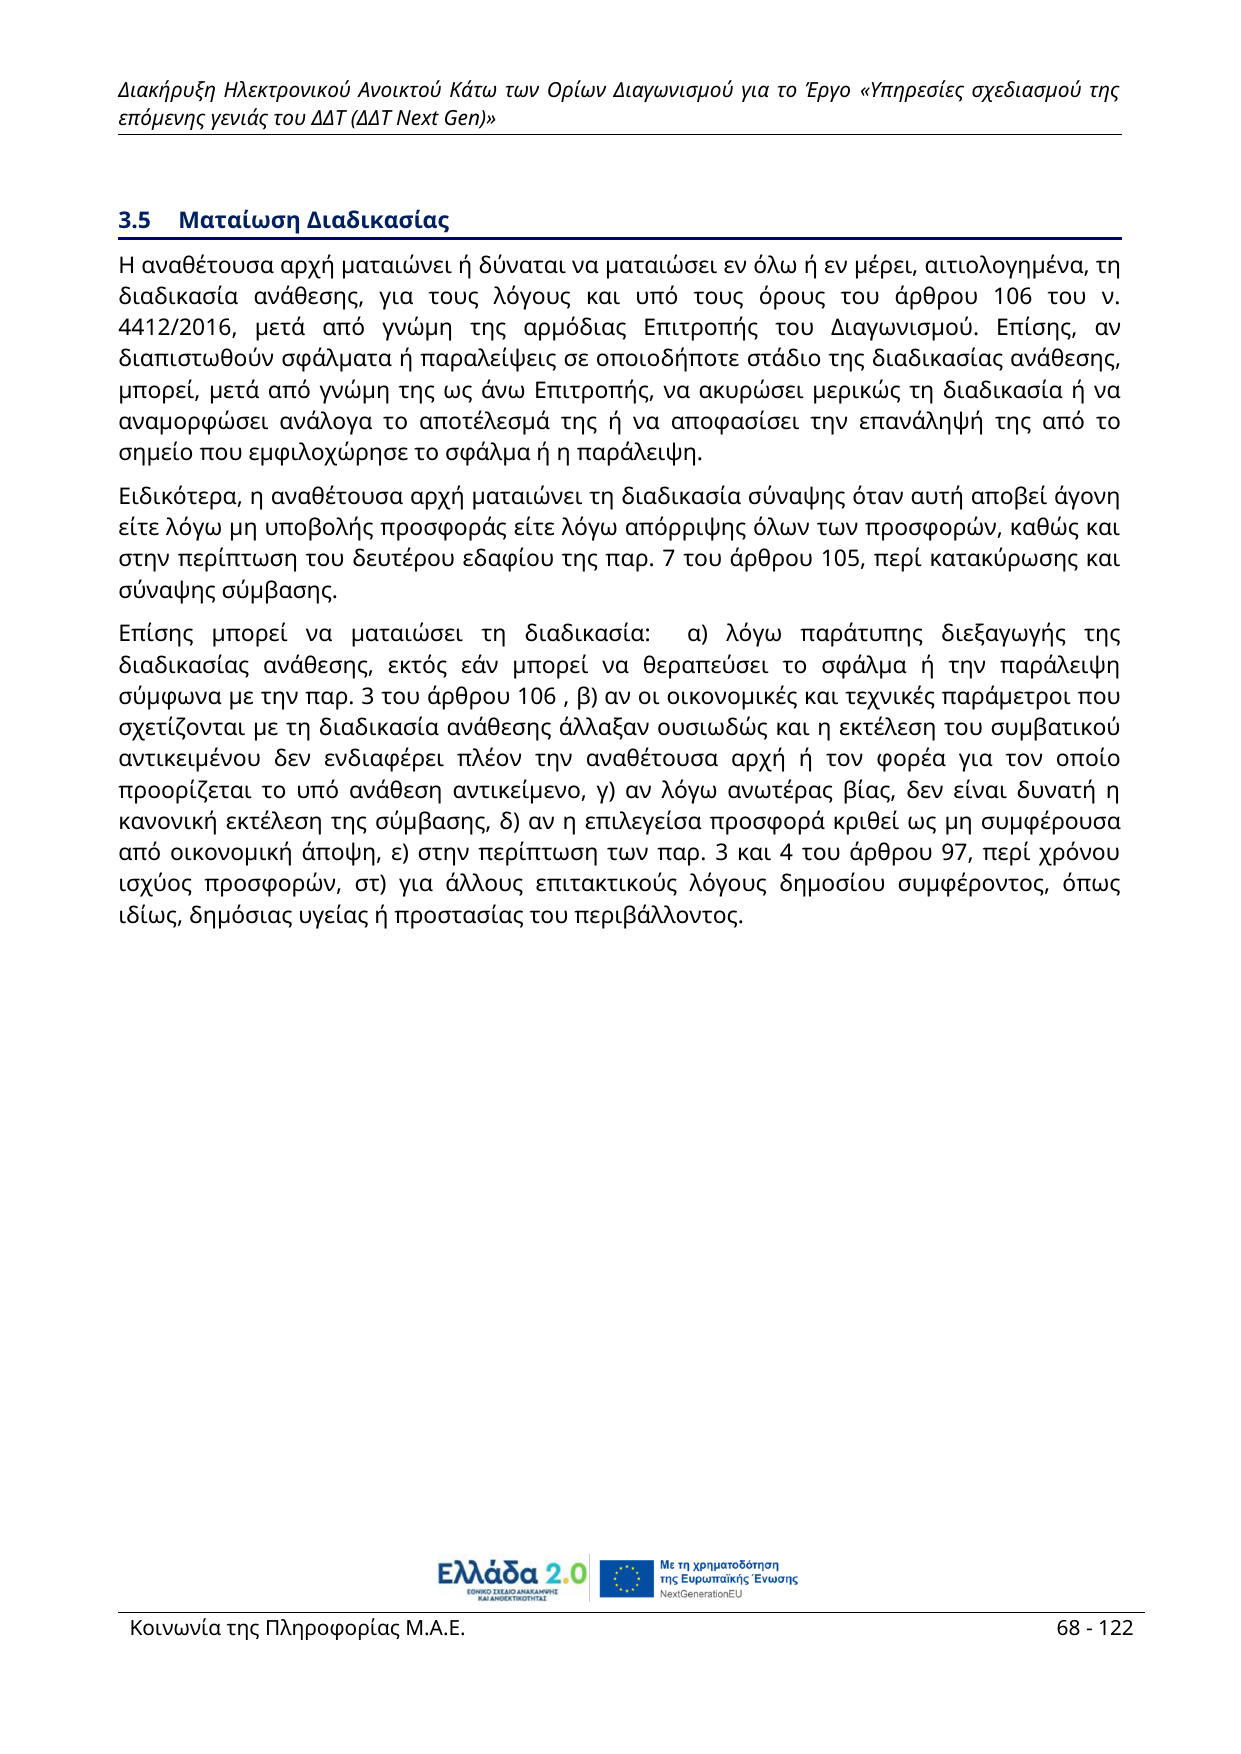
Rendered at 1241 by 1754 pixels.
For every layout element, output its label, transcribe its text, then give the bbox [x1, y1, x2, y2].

picture [437, 1554, 804, 1602]
text Η αναθέτουσα αρχή ματαιώνει ή δύναται να ματαιώσει εν όλω ή εν μέρει, αιτιολογημένα, τη διαδικασία ανάθεσης, για τους λόγους και υπό τους όρους του άρθρου 106 του ν. 4412/2016, μετά από γνώμη της αρμόδιας Επιτροπής του Διαγωνισμού. Επίσης, αν διαπιστωθούν σφάλματα ή παραλείψεις σε οποιοδήποτε στάδιο της διαδικασίας ανάθεσης, μπορεί, μετά από γνώμη της ως άνω Επιτροπής, να ακυρώσει μερικώς τη διαδικασία ή να αναμορφώσει ανάλογα το αποτέλεσμά της ή να αποφασίσει την επανάληψή της από το σημείο που εμφιλοχώρησε το σφάλμα ή η παράλειψη. [118, 248, 1122, 467]
text Ειδικότερα, η αναθέτουσα αρχή ματαιώνει τη διαδικασία σύναψης όταν αυτή αποβεί άγονη είτε λόγω μη υποβολής προσφοράς είτε λόγω απόρριψης όλων των προσφορών, καθώς και στην περίπτωση του δευτέρου εδαφίου της παρ. 7 του άρθρου 105, περί κατακύρωσης και σύναψης σύμβασης. [118, 480, 1122, 605]
subtitle Ματαίωση Διαδικασίας [118, 204, 1122, 237]
text Επίσης μπορεί να ματαιώσει τη διαδικασία: α) λόγω παράτυπης διεξαγωγής της διαδικασίας ανάθεσης, εκτός εάν μπορεί να θεραπεύσει το σφάλμα ή την παράλειψη σύμφωνα με την παρ. 3 του άρθρου 106 , β) αν οι οικονομικές και τεχνικές παράμετροι που σχετίζονται με τη διαδικασία ανάθεσης άλλαξαν ουσιωδώς και η εκτέλεση του συμβατικού αντικειμένου δεν ενδιαφέρει πλέον την αναθέτουσα αρχή ή τον φορέα για τον οποίο προορίζεται το υπό ανάθεση αντικείμενο, γ) αν λόγω ανωτέρας βίας, δεν είναι δυνατή η κανονική εκτέλεση της σύμβασης, δ) αν η επιλεγείσα προσφορά κριθεί ως μη συμφέρουσα από οικονομική άποψη, ε) στην περίπτωση των παρ. 3 και 4 του άρθρου 97, περί χρόνου ισχύος προσφορών, στ) για άλλους επιτακτικούς λόγους δημοσίου συμφέροντος, όπως ιδίως, δημόσιας υγείας ή προστασίας του περιβάλλοντος. [118, 617, 1122, 930]
